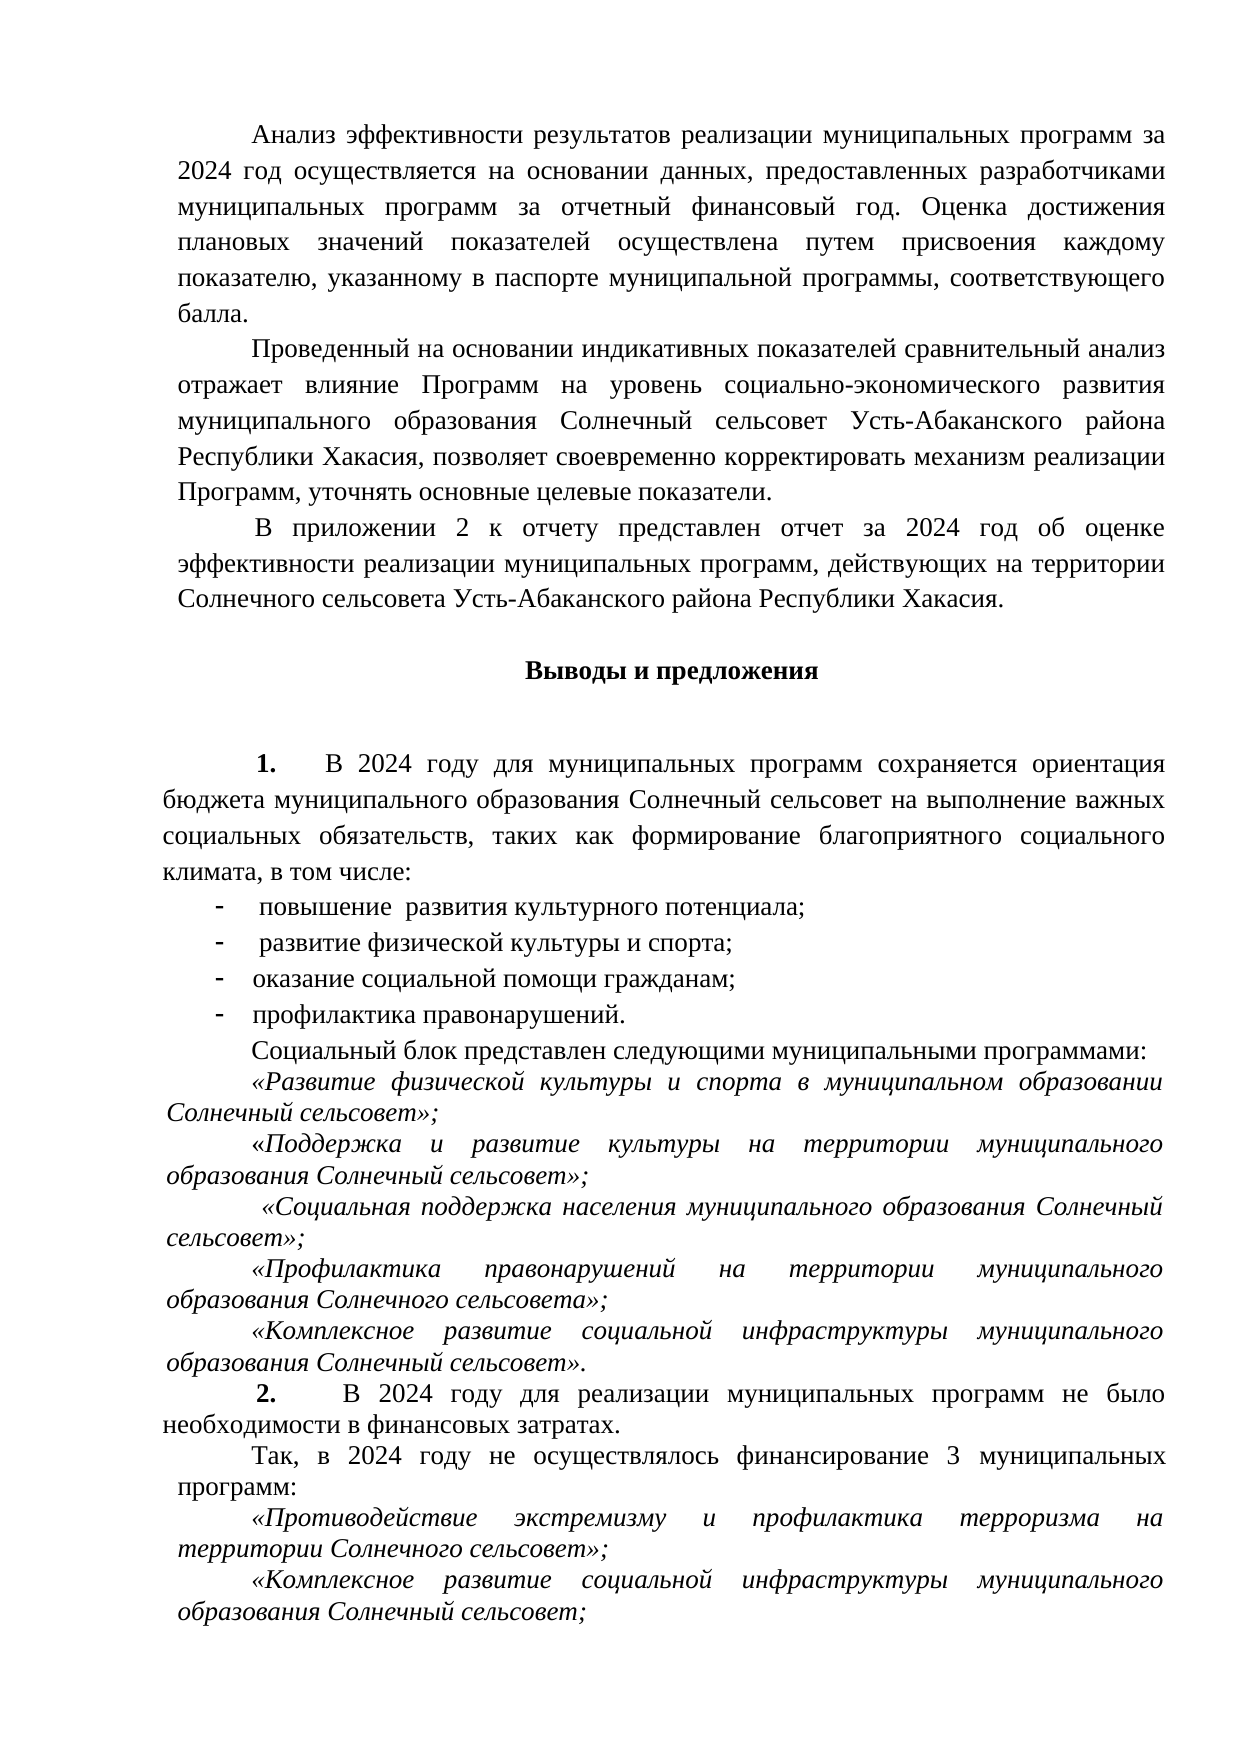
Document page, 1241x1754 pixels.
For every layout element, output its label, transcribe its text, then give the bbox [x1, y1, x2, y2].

list В 2024 году для реализации муниципальных программ не было необходимости в финансовых затратах. [162, 1377, 1166, 1439]
text Выводы и предложения [177, 654, 1166, 685]
list повышение развития культурного потенциала; [215, 890, 1166, 922]
text Анализ эффективности результатов реализации муниципальных программ за 2024 год осуществляется на основании данных, предоставленных разработчиками муниципальных программ за отчетный финансовый год. Оценка достижения плановых значений показателей осуществлена путем присвоения каждому показателю, указанному в паспорте муниципальной программы, соответствующего балла. [177, 118, 1166, 328]
list «Профилактика правонарушений на территории муниципального образования Солнечного сельсовета»; [166, 1252, 1166, 1314]
text В приложении 2 к отчету представлен отчет за 2024 год об оценке эффективности реализации муниципальных программ, действующих на территории Солнечного сельсовета Усть-Абаканского района Республики Хакасия. [177, 511, 1166, 614]
text Проведенный на основании индикативных показателей сравнительный анализ отражает влияние Программ на уровень социально-экономического развития муниципального образования Солнечный сельсовет Усть-Абаканского района Республики Хакасия, позволяет своевременно корректировать механизм реализации Программ, уточнять основные целевые показатели. [177, 332, 1166, 507]
list «Развитие физической культуры и спорта в муниципальном образовании Солнечный сельсовет»; [166, 1065, 1166, 1128]
list развитие физической культуры и спорта; [215, 926, 1166, 958]
list «Комплексное развитие социальной инфраструктуры муниципального образования Солнечный сельсовет». [166, 1314, 1166, 1377]
list профилактика правонарушений. [215, 998, 1166, 1029]
text Так, в 2024 году не осуществлялось финансирование 3 муниципальных программ: [177, 1439, 1166, 1501]
text «Комплексное развитие социальной инфраструктуры муниципального образования Солнечный сельсовет; [177, 1564, 1166, 1626]
text «Противодействие экстремизму и профилактика терроризма на территории Солнечного сельсовет»; [177, 1501, 1166, 1564]
list «Социальная поддержка населения муниципального образования Солнечный сельсовет»; [166, 1190, 1166, 1252]
list В 2024 году для муниципальных программ сохраняется ориентация бюджета муниципального образования Солнечный сельсовет на выполнение важных социальных обязательств, таких как формирование благоприятного социального климата, в том числе: [162, 747, 1166, 886]
list «Поддержка и развитие культуры на территории муниципального образования Солнечный сельсовет»; [166, 1128, 1166, 1190]
list Социальный блок представлен следующими муниципальными программами: [166, 1034, 1166, 1065]
list оказание социальной помощи гражданам; [215, 962, 1166, 993]
